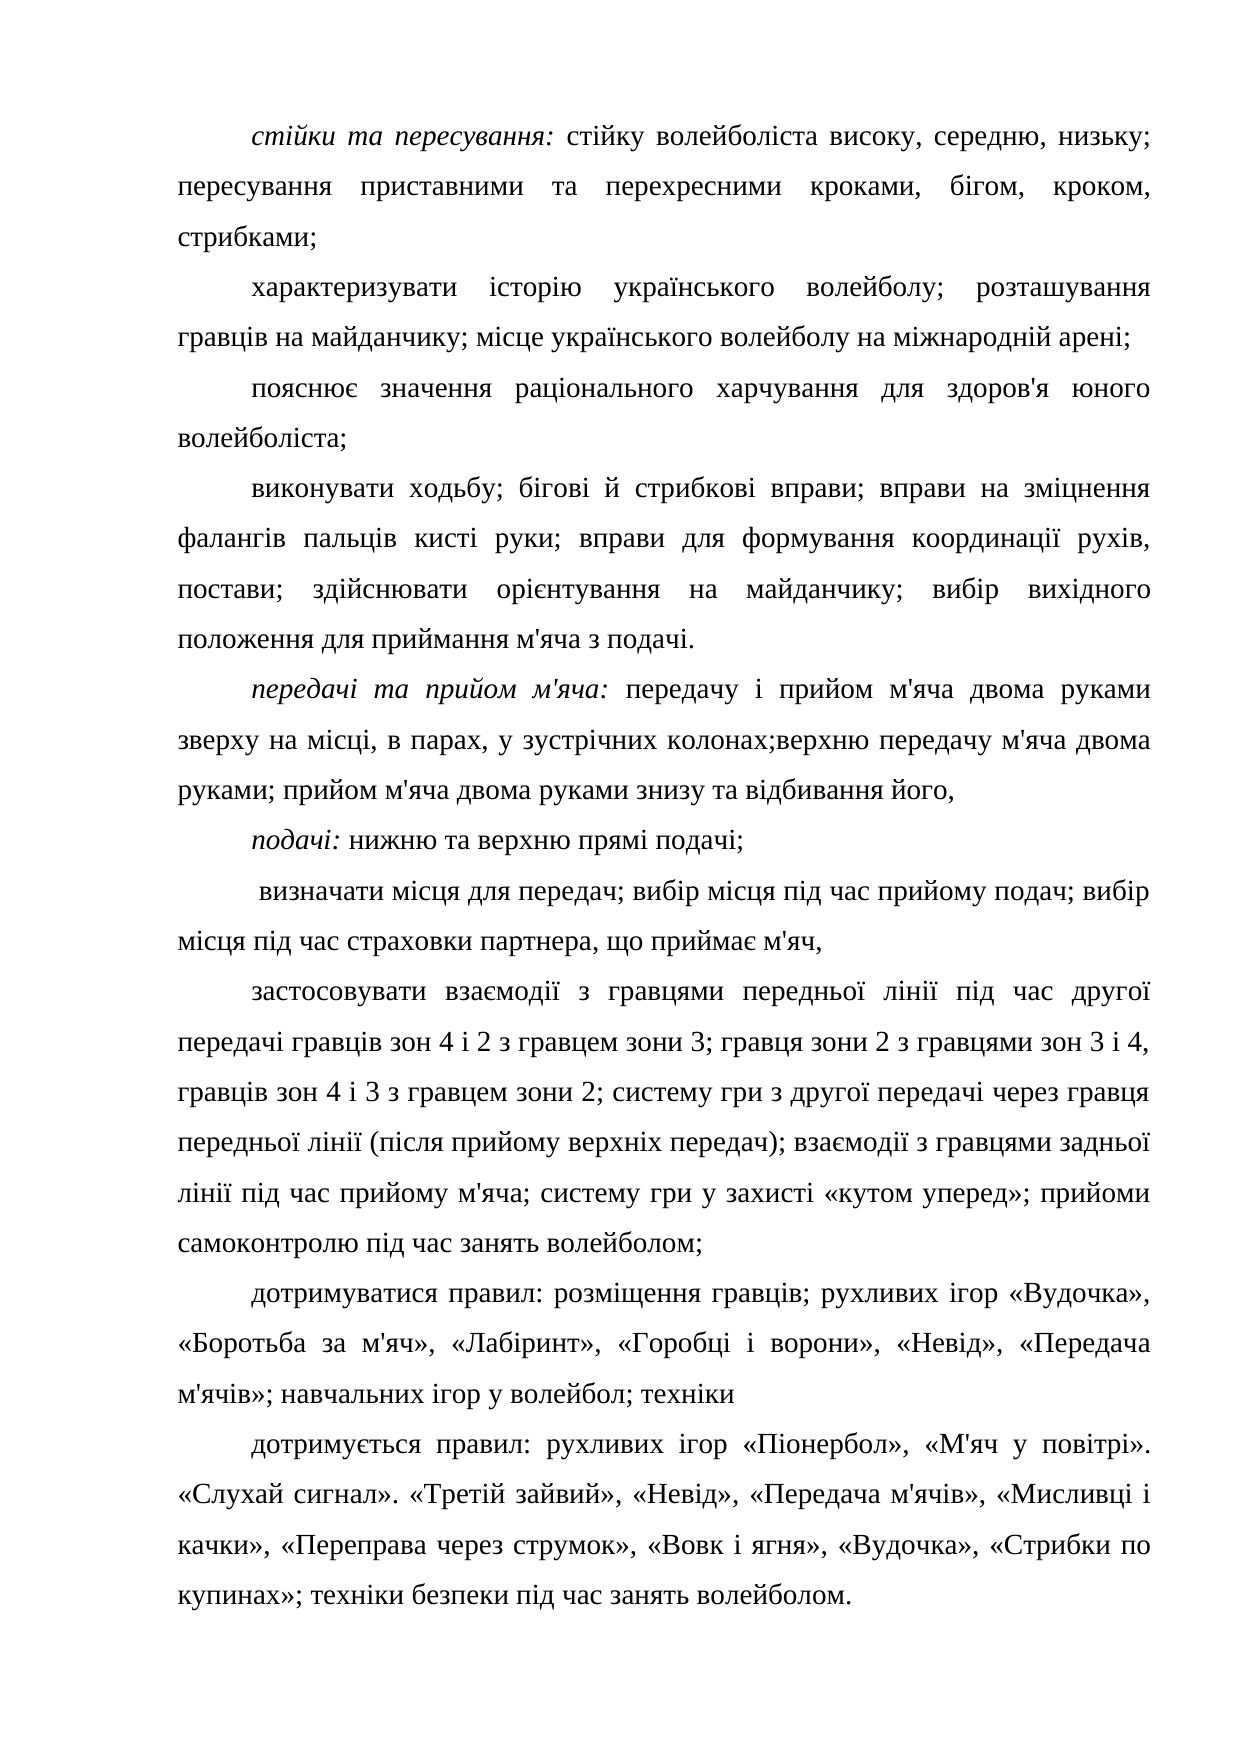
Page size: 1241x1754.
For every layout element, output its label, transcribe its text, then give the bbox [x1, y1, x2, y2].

text виконувати ходьбу; бігові й стрибкові вправи; вправи на зміцнення фалангів пальців кисті руки; вправи для формування координації рухів, постави; здійснювати орієнтування на майданчику; вибір вихідного положення для приймання м'яча з подачі. [177, 470, 1152, 655]
text стійки та пересування: стійку волейболіста високу, середню, низьку; пересування приставними та перехресними кроками, бігом, кроком, стрибками; [177, 118, 1152, 252]
text пояснює значення раціонального харчування для здоров'я юного волейболіста; [177, 370, 1152, 453]
text подачі: нижню та верхню прямі подачі; [177, 822, 1152, 856]
text визначати місця для передач; вибір місця під час прийому подач; вибір місця під час страховки партнера, що приймає м'яч, [177, 873, 1152, 957]
text передачі та прийом м'яча: передачу і прийом м'яча двома руками зверху на місці, в парах, у зустрічних колонах;верхню передачу м'яча двома руками; прийом м'яча двома руками знизу та відбивання його, [177, 672, 1152, 806]
text дотримуватися правил: розміщення гравців; рухливих ігор «Вудочка», «Боротьба за м'яч», «Лабіринт», «Горобці і ворони», «Невід», «Передача м'ячів»; навчальних ігор у волейбол; техніки [177, 1275, 1152, 1409]
text характеризувати історію українського волейболу; розташування гравців на майданчику; місце українського волейболу на міжнародній арені; [177, 269, 1152, 353]
text застосовувати взаємодії з гравцями передньої лінії під час другої передачі гравців зон 4 і 2 з гравцем зони 3; гравця зони 2 з гравцями зон 3 і 4, гравців зон 4 і 3 з гравцем зони 2; систему гри з другої передачі через гравця передньої лінії (після прийому верхніх передач); взаємодії з гравцями задньої лінії під час прийому м'яча; систему гри у захисті «кутом уперед»; прийоми самоконтролю під час занять волейболом; [177, 973, 1152, 1258]
text дотримується правил: рухливих ігор «Піонербол», «М'яч у повітрі». «Слухай сигнал». «Третій зайвий», «Невід», «Передача м'ячів», «Мисливці і качки», «Переправа через струмок», «Вовк і ягня», «Вудочка», «Стрибки по купинах»; техніки безпеки під час занять волейболом. [177, 1426, 1152, 1611]
